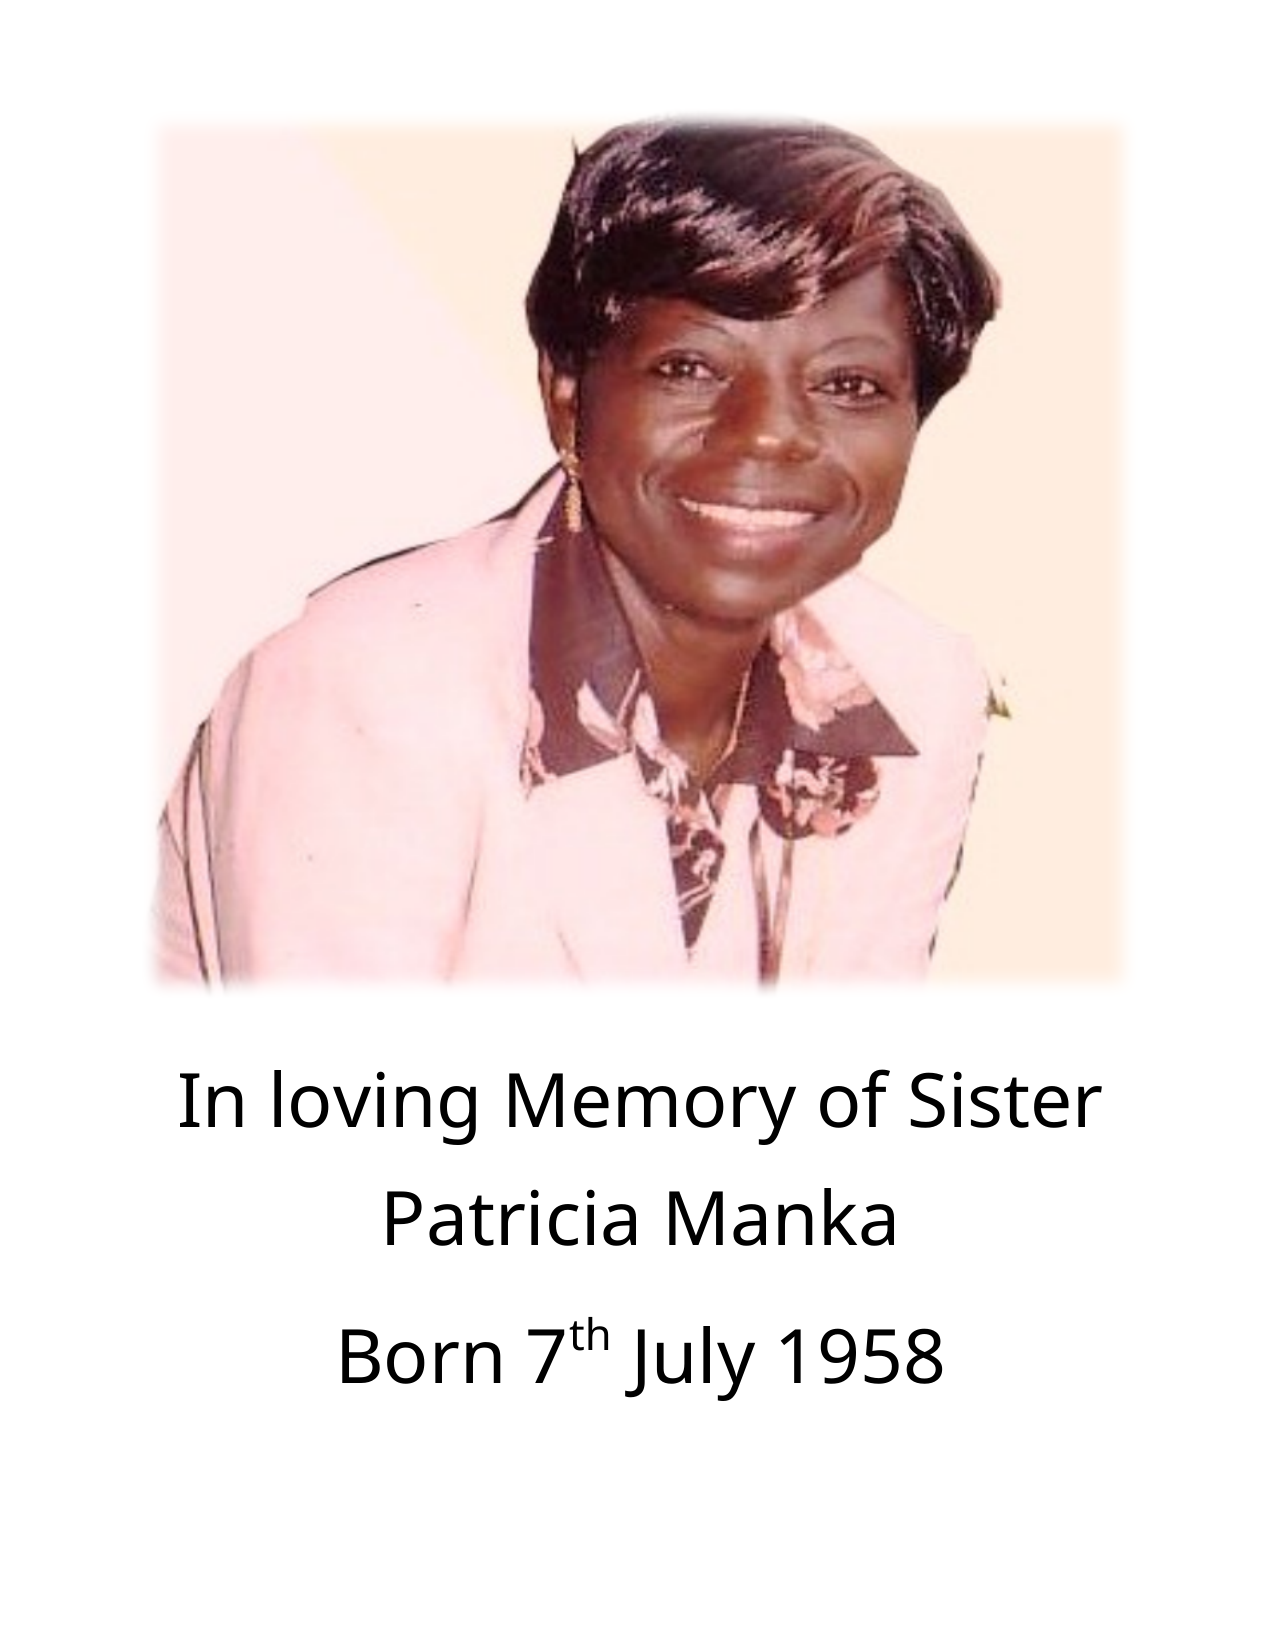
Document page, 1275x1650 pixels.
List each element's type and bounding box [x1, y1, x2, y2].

picture [169, 136, 1111, 971]
